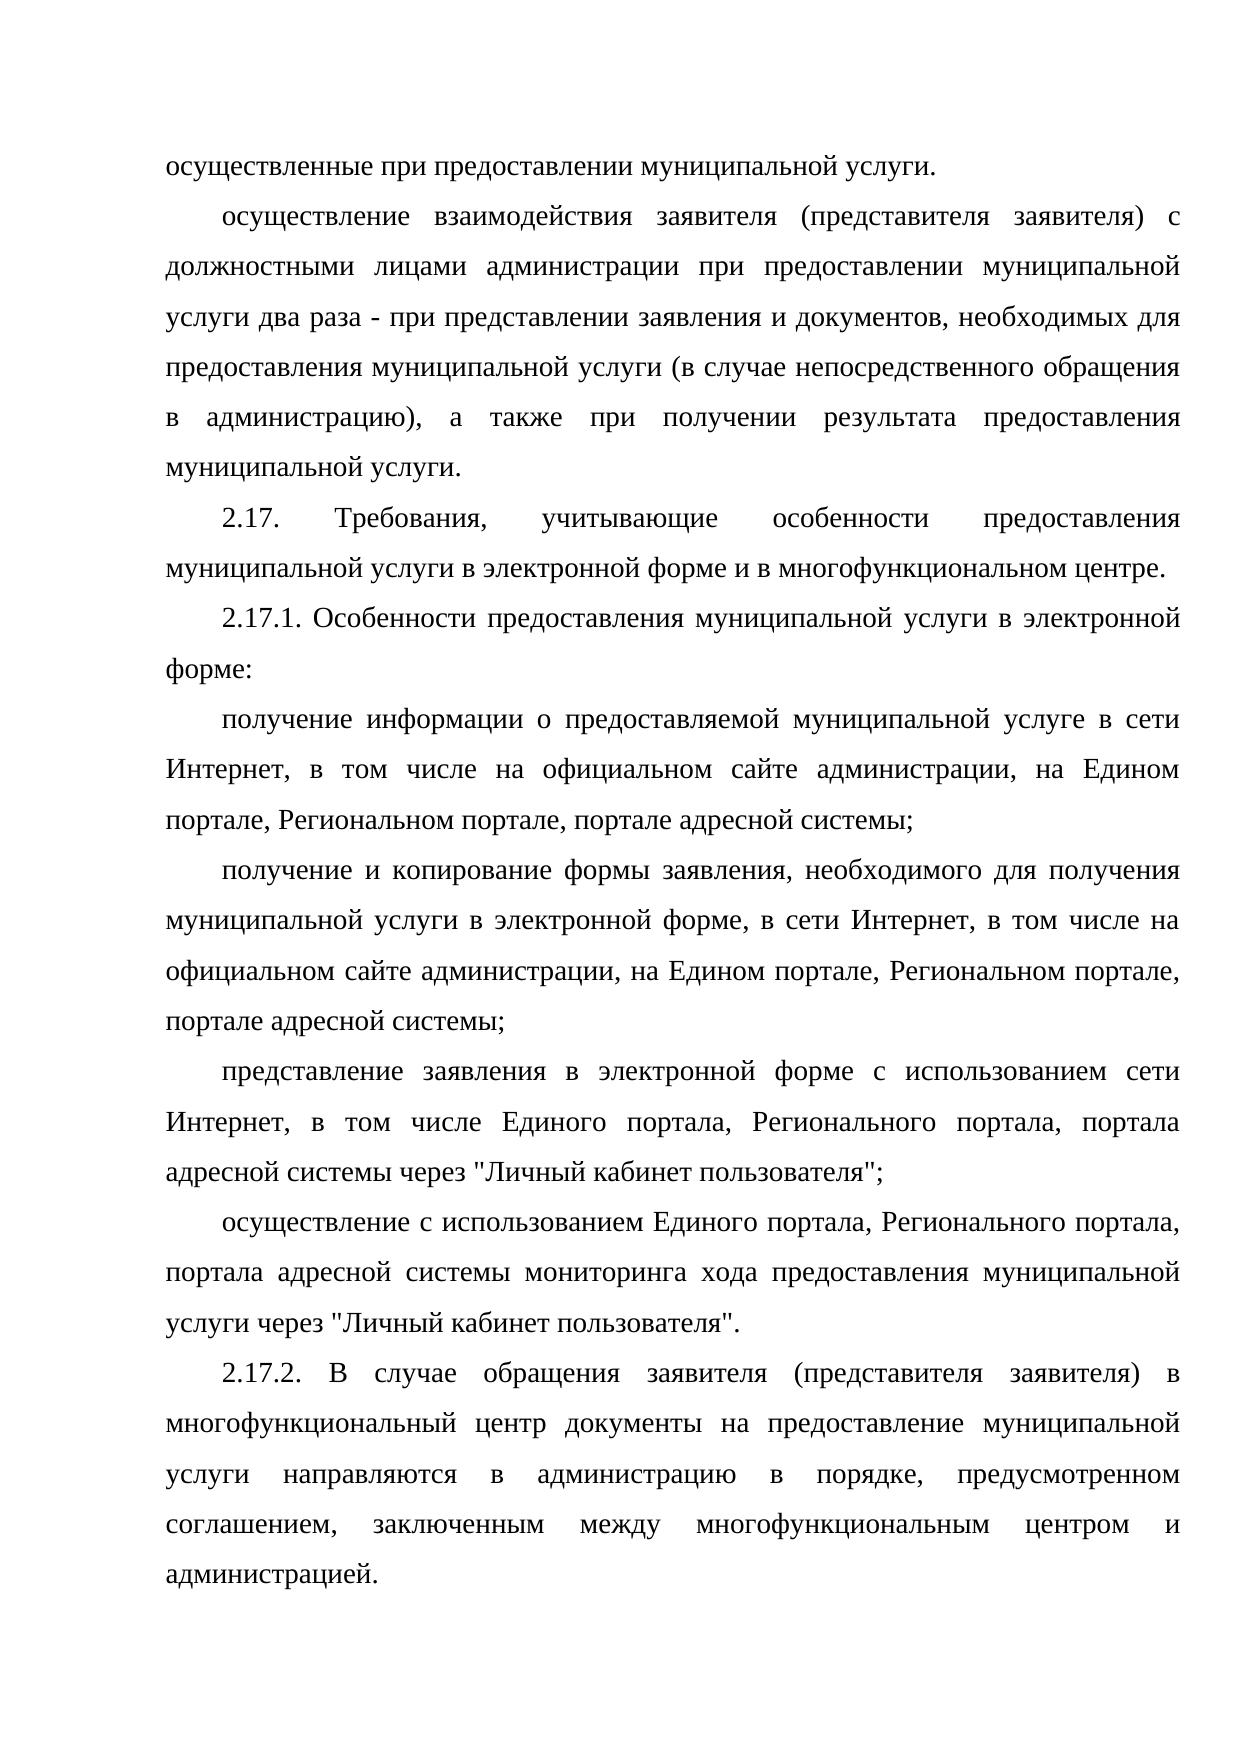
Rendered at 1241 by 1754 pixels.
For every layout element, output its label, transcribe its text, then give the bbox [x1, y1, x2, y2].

text получение информации о предоставляемой муниципальной услуге в сети Интернет, в том числе на официальном сайте администрации, на Едином портале, Региональном портале, портале адресной системы; [165, 701, 1181, 835]
text 2.17. Требования, учитывающие особенности предоставления муниципальной услуги в электронной форме и в многофункциональном центре. [165, 500, 1181, 584]
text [165, 148, 1181, 181]
text 2.17.2. В случае обращения заявителя (представителя заявителя) в многофункциональный центр документы на предоставление муниципальной услуги направляются в администрацию в порядке, предусмотренном соглашением, заключенным между многофункциональным центром и администрацией. [165, 1355, 1181, 1590]
text осуществление с использованием Единого портала, Регионального портала, портала адресной системы мониторинга хода предоставления муниципальной услуги через "Личный кабинет пользователя". [165, 1204, 1181, 1338]
text 2.17.1. Особенности предоставления муниципальной услуги в электронной форме: [165, 601, 1181, 684]
text осуществление взаимодействия заявителя (представителя заявителя) с должностными лицами администрации при предоставлении муниципальной услуги два раза - при представлении заявления и документов, необходимых для предоставления муниципальной услуги (в случае непосредственного обращения в администрацию), а также при получении результата предоставления муниципальной услуги. [165, 198, 1181, 483]
text представление заявления в электронной форме с использованием сети Интернет, в том числе Единого портала, Регионального портала, портала адресной системы через "Личный кабинет пользователя"; [165, 1053, 1181, 1187]
text получение и копирование формы заявления, необходимого для получения муниципальной услуги в электронной форме, в сети Интернет, в том числе на официальном сайте администрации, на Едином портале, Региональном портале, портале адресной системы; [165, 852, 1181, 1037]
